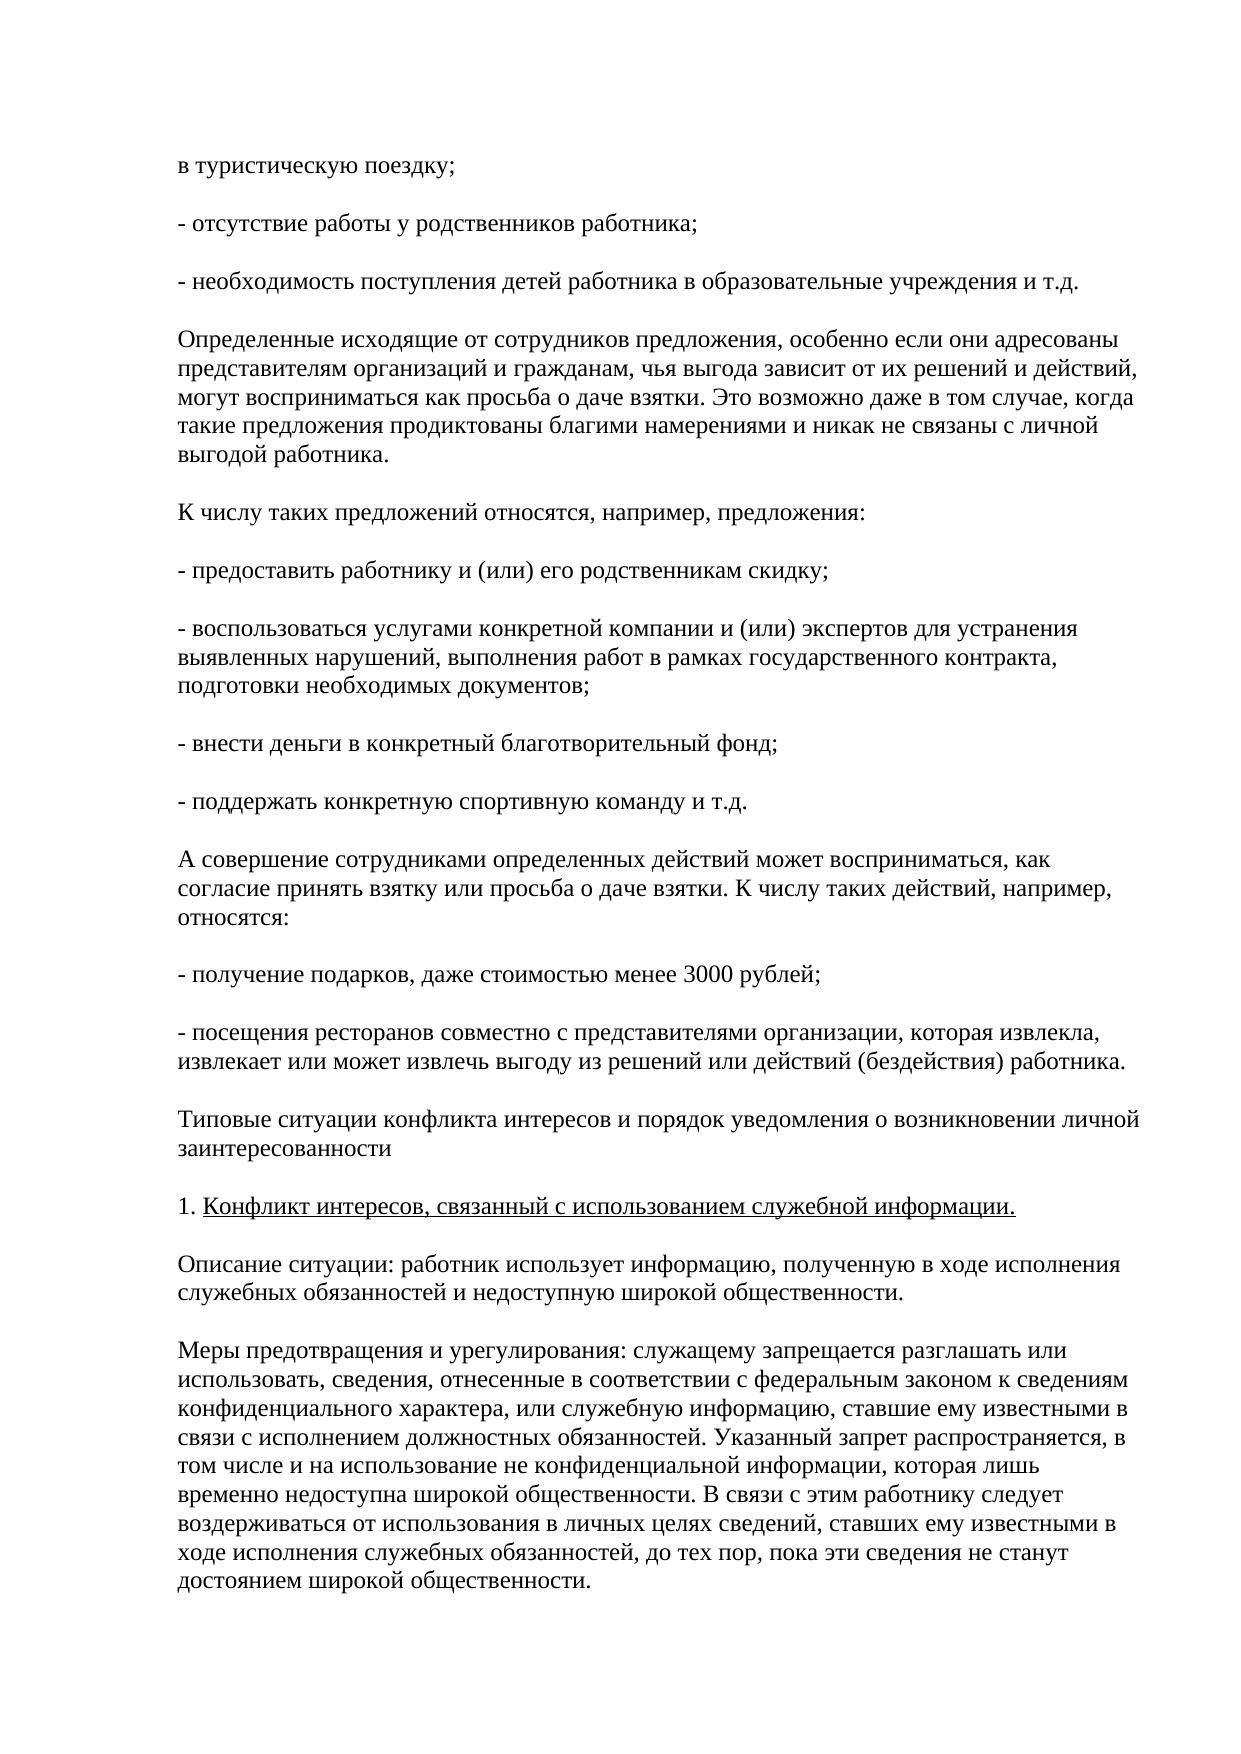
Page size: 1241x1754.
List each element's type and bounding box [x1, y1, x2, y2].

table_header [174, 118, 1148, 1626]
